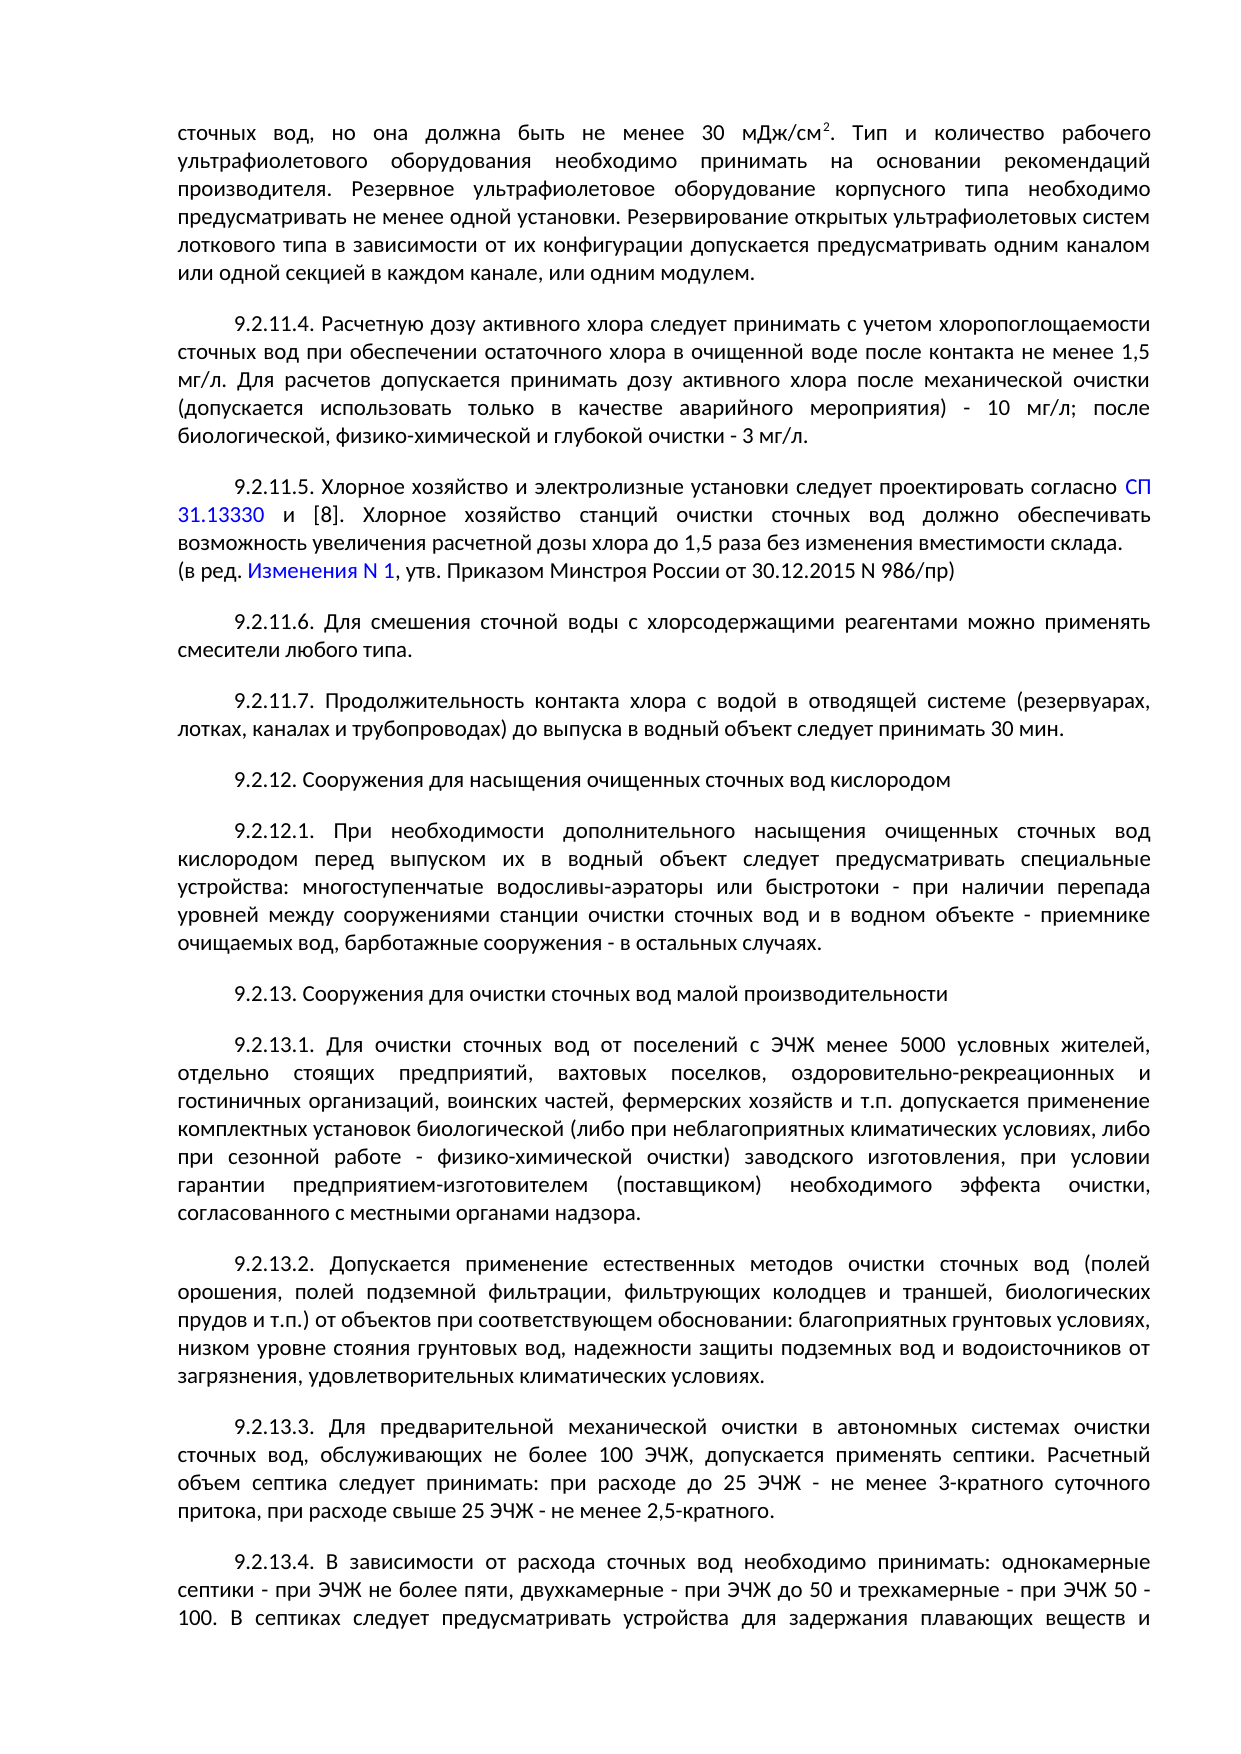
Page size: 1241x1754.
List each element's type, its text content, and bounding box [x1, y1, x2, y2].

text 9.2.11.7. Продолжительность контакта хлора с водой в отводящей системе (резервуарах, лотках, каналах и трубопроводах) до выпуска в водный объект следует принимать 30 мин. [177, 686, 1152, 742]
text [177, 118, 1152, 286]
text 9.2.12. Сооружения для насыщения очищенных сточных вод кислородом [177, 765, 1152, 793]
text 9.2.13.2. Допускается применение естественных методов очистки сточных вод (полей орошения, полей подземной фильтрации, фильтрующих колодцев и траншей, биологических прудов и т.п.) от объектов при соответствующем обосновании: благоприятных грунтовых условиях, низком уровне стояния грунтовых вод, надежности защиты подземных вод и водоисточников от загрязнения, удовлетворительных климатических условиях. [177, 1249, 1152, 1389]
text 9.2.11.6. Для смешения сточной воды с хлорсодержащими реагентами можно применять смесители любого типа. [177, 607, 1152, 663]
text 9.2.11.5. Хлорное хозяйство и электролизные установки следует проектировать согласно СП 31.13330 и [8]. Хлорное хозяйство станций очистки сточных вод должно обеспечивать возможность увеличения расчетной дозы хлора до 1,5 раза без изменения вместимости склада. [177, 472, 1152, 556]
text 9.2.11.4. Расчетную дозу активного хлора следует принимать с учетом хлоропоглощаемости сточных вод при обеспечении остаточного хлора в очищенной воде после контакта не менее 1,5 мг/л. Для расчетов допускается принимать дозу активного хлора после механической очистки (допускается использовать только в качестве аварийного мероприятия) - 10 мг/л; после биологической, физико-химической и глубокой очистки - 3 мг/л. [177, 309, 1152, 449]
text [177, 1547, 1152, 1631]
text 9.2.13.1. Для очистки сточных вод от поселений с ЭЧЖ менее 5000 условных жителей, отдельно стоящих предприятий, вахтовых поселков, оздоровительно-рекреационных и гостиничных организаций, воинских частей, фермерских хозяйств и т.п. допускается применение комплектных установок биологической (либо при неблагоприятных климатических условиях, либо при сезонной работе - физико-химической очистки) заводского изготовления, при условии гарантии предприятием-изготовителем (поставщиком) необходимого эффекта очистки, согласованного с местными органами надзора. [177, 1030, 1152, 1226]
text 9.2.13. Сооружения для очистки сточных вод малой производительности [177, 979, 1152, 1007]
text 9.2.13.3. Для предварительной механической очистки в автономных системах очистки сточных вод, обслуживающих не более 100 ЭЧЖ, допускается применять септики. Расчетный объем септика следует принимать: при расходе до 25 ЭЧЖ - не менее 3-кратного суточного притока, при расходе свыше 25 ЭЧЖ - не менее 2,5-кратного. [177, 1412, 1152, 1524]
text (в ред. Изменения N 1, утв. Приказом Минстроя России от 30.12.2015 N 986/пр) [177, 556, 1152, 584]
text 9.2.12.1. При необходимости дополнительного насыщения очищенных сточных вод кислородом перед выпуском их в водный объект следует предусматривать специальные устройства: многоступенчатые водосливы-аэраторы или быстротоки - при наличии перепада уровней между сооружениями станции очистки сточных вод и в водном объекте - приемнике очищаемых вод, барботажные сооружения - в остальных случаях. [177, 816, 1152, 956]
